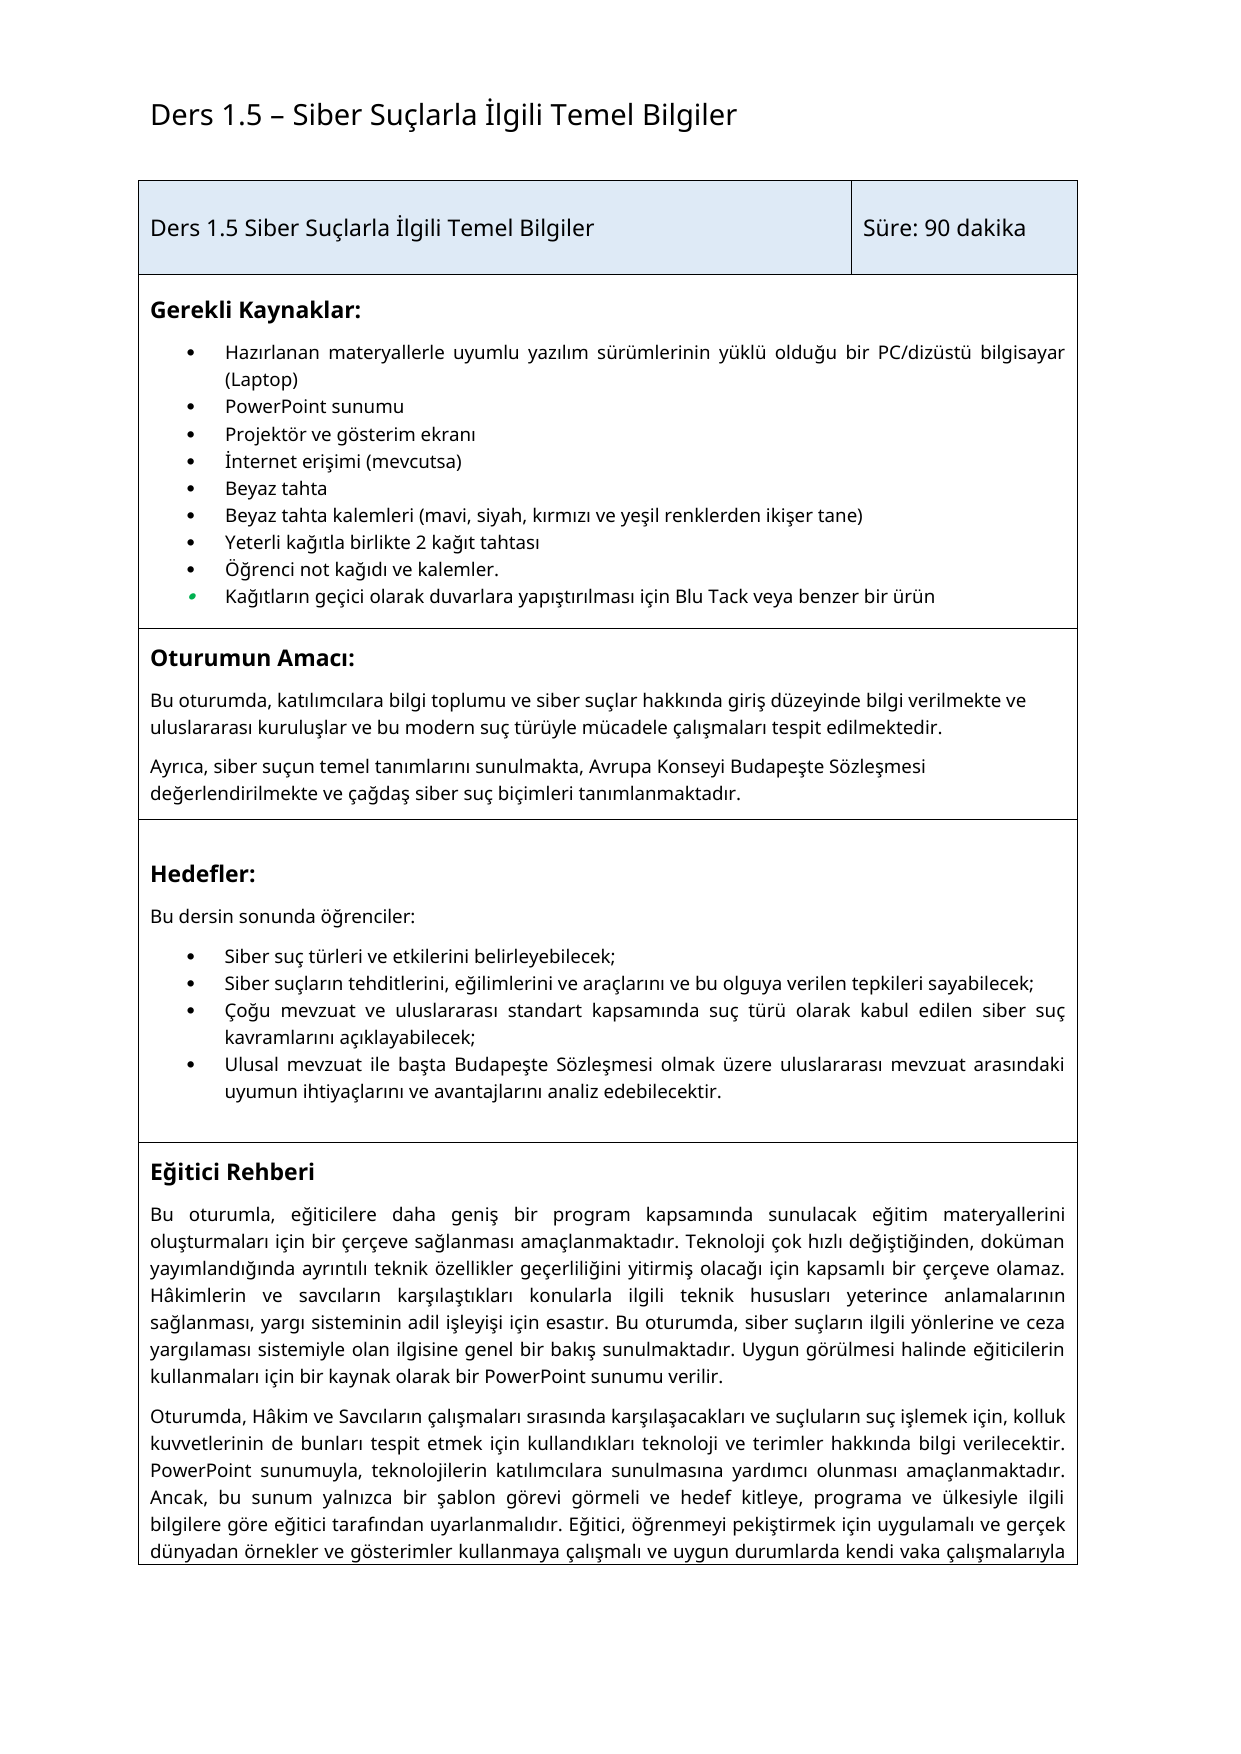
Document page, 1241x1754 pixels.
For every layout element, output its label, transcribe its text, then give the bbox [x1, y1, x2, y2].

table_cell Oturumun Amacı: Bu oturumda, katılımcılara bilgi toplumu ve siber suçlar hakkında giriş düzeyinde bilgi verilmekte ve uluslararası kuruluşlar ve bu modern suç türüyle mücadele çalışmaları tespit edilmektedir. Ayrıca, siber suçun temel tanımlarını sunulmakta, Avrupa Konseyi Budapeşte Sözleşmesi değerlendirilmekte ve çağdaş siber suç biçimleri tanımlanmaktadır. [139, 629, 1077, 819]
table_header Ders 1.5 Siber Suçlarla İlgili Temel Bilgiler [139, 181, 851, 274]
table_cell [139, 1143, 1077, 1564]
table_header Süre: 90 dakika [852, 181, 1077, 274]
table_cell Gerekli Kaynaklar: Hazırlanan materyallerle uyumlu yazılım sürümlerinin yüklü olduğu bir PC/dizüstü bilgisayar (Laptop) PowerPoint sunumu Projektör ve gösterim ekranı İnternet erişimi (mevcutsa) Beyaz tahta Beyaz tahta kalemleri (mavi, siyah, kırmızı ve yeşil renklerden ikişer tane) Yeterli kağıtla birlikte 2 kağıt tahtası Öğrenci not kağıdı ve kalemler. Kağıtların geçici olarak duvarlara yapıştırılması için Blu Tack veya benzer bir ürün [139, 275, 1077, 628]
table_cell Hedefler: Bu dersin sonunda öğrenciler: Siber suç türleri ve etkilerini belirleyebilecek; Siber suçların tehditlerini, eğilimlerini ve araçlarını ve bu olguya verilen tepkileri sayabilecek; Çoğu mevzuat ve uluslararası standart kapsamında suç türü olarak kabul edilen siber suç kavramlarını açıklayabilecek; Ulusal mevzuat ile başta Budapeşte Sözleşmesi olmak üzere uluslararası mevzuat arasındaki uyumun ihtiyaçlarını ve avantajlarını analiz edebilecektir. [139, 820, 1077, 1142]
text Ders 1.5 – Siber Suçlarla İlgili Temel Bilgiler [150, 94, 1090, 134]
